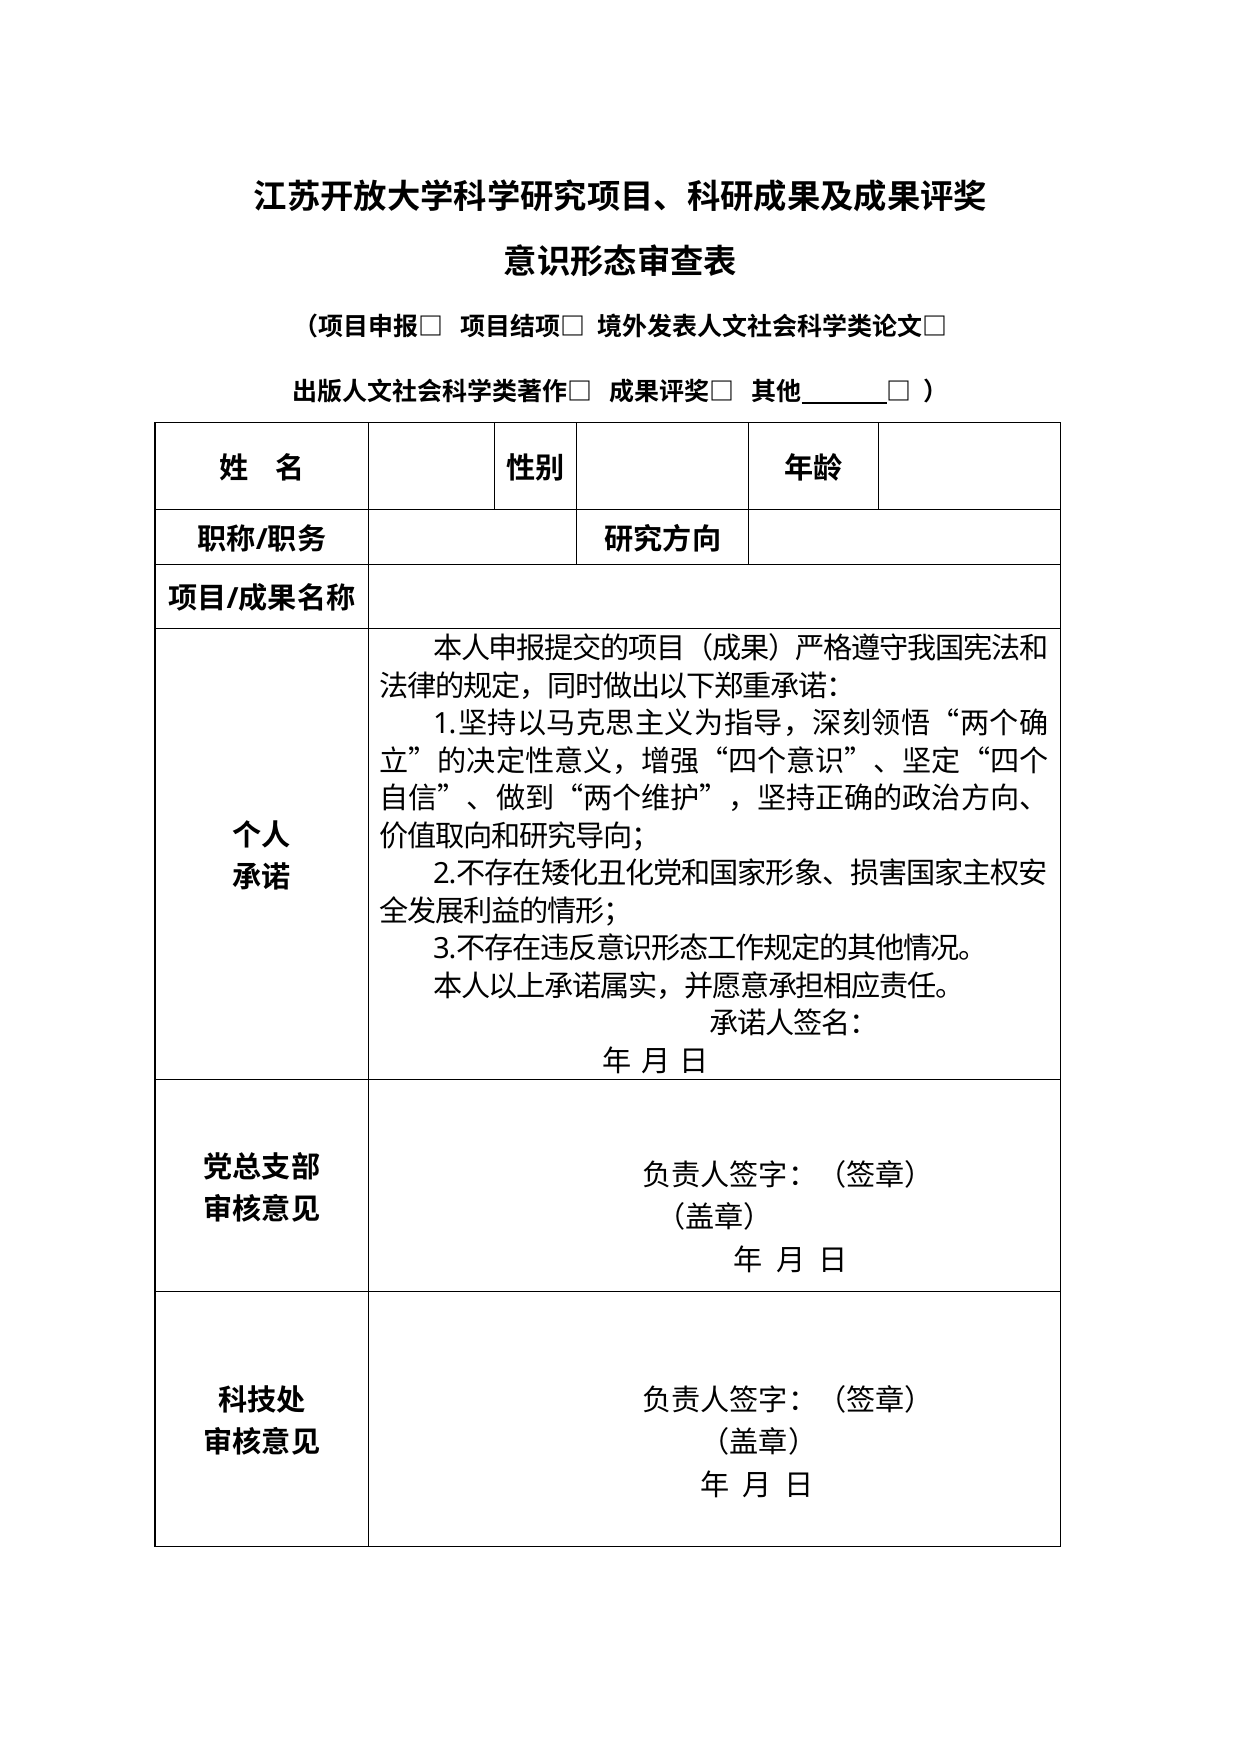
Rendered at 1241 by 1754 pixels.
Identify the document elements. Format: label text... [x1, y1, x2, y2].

table_cell 本人申报提交的项目（成果）严格遵守我国宪法和法律的规定，同时做出以下郑重承诺： 1.坚持以马克思主义为指导，深刻领悟“两个确立”的决定性意义，增强“四个意识”、坚定“四个自信”、做到“两个维护”，坚持正确的政治方向、价值取向和研究导向； 2.不存在矮化丑化党和国家形象、损害国家主权安全发展利益的情形； 3.不存在违反意识形态工作规定的其他情况。 本人以上承诺属实，并愿意承担相应责任。 承诺人签名： 年 月 日 [369, 629, 1060, 1079]
table_cell [749, 510, 1060, 564]
table_cell 个人 承诺 [156, 629, 368, 1079]
table_header 性别 [495, 423, 576, 509]
table_cell 项目/成果名称 [156, 565, 368, 628]
table_cell 负责人签字：（签章） （盖章） 年 月 日 [369, 1080, 1060, 1291]
table_cell [369, 565, 1060, 628]
table_header 姓 名 [156, 423, 368, 509]
table_cell 研究方向 [577, 510, 748, 564]
table_header 年龄 [749, 423, 878, 509]
text 江苏开放大学科学研究项目、科研成果及成果评奖 [187, 162, 1053, 227]
table_header [879, 423, 1060, 509]
table_cell [369, 510, 576, 564]
table_cell 党总支部 审核意见 [156, 1080, 368, 1291]
text 出版人文社会科学类著作□ 成果评奖□ 其他 □ ） [187, 357, 1053, 422]
text 意识形态审查表 [187, 227, 1053, 292]
text （项目申报□ 项目结项□ 境外发表人文社会科学类论文□ [187, 292, 1053, 357]
table_header [369, 423, 494, 509]
table_cell 职称/职务 [156, 510, 368, 564]
table_cell 科技处 审核意见 [156, 1292, 368, 1546]
table_cell 负责人签字：（签章） （盖章） 年 月 日 [369, 1292, 1060, 1546]
table_header [577, 423, 748, 509]
